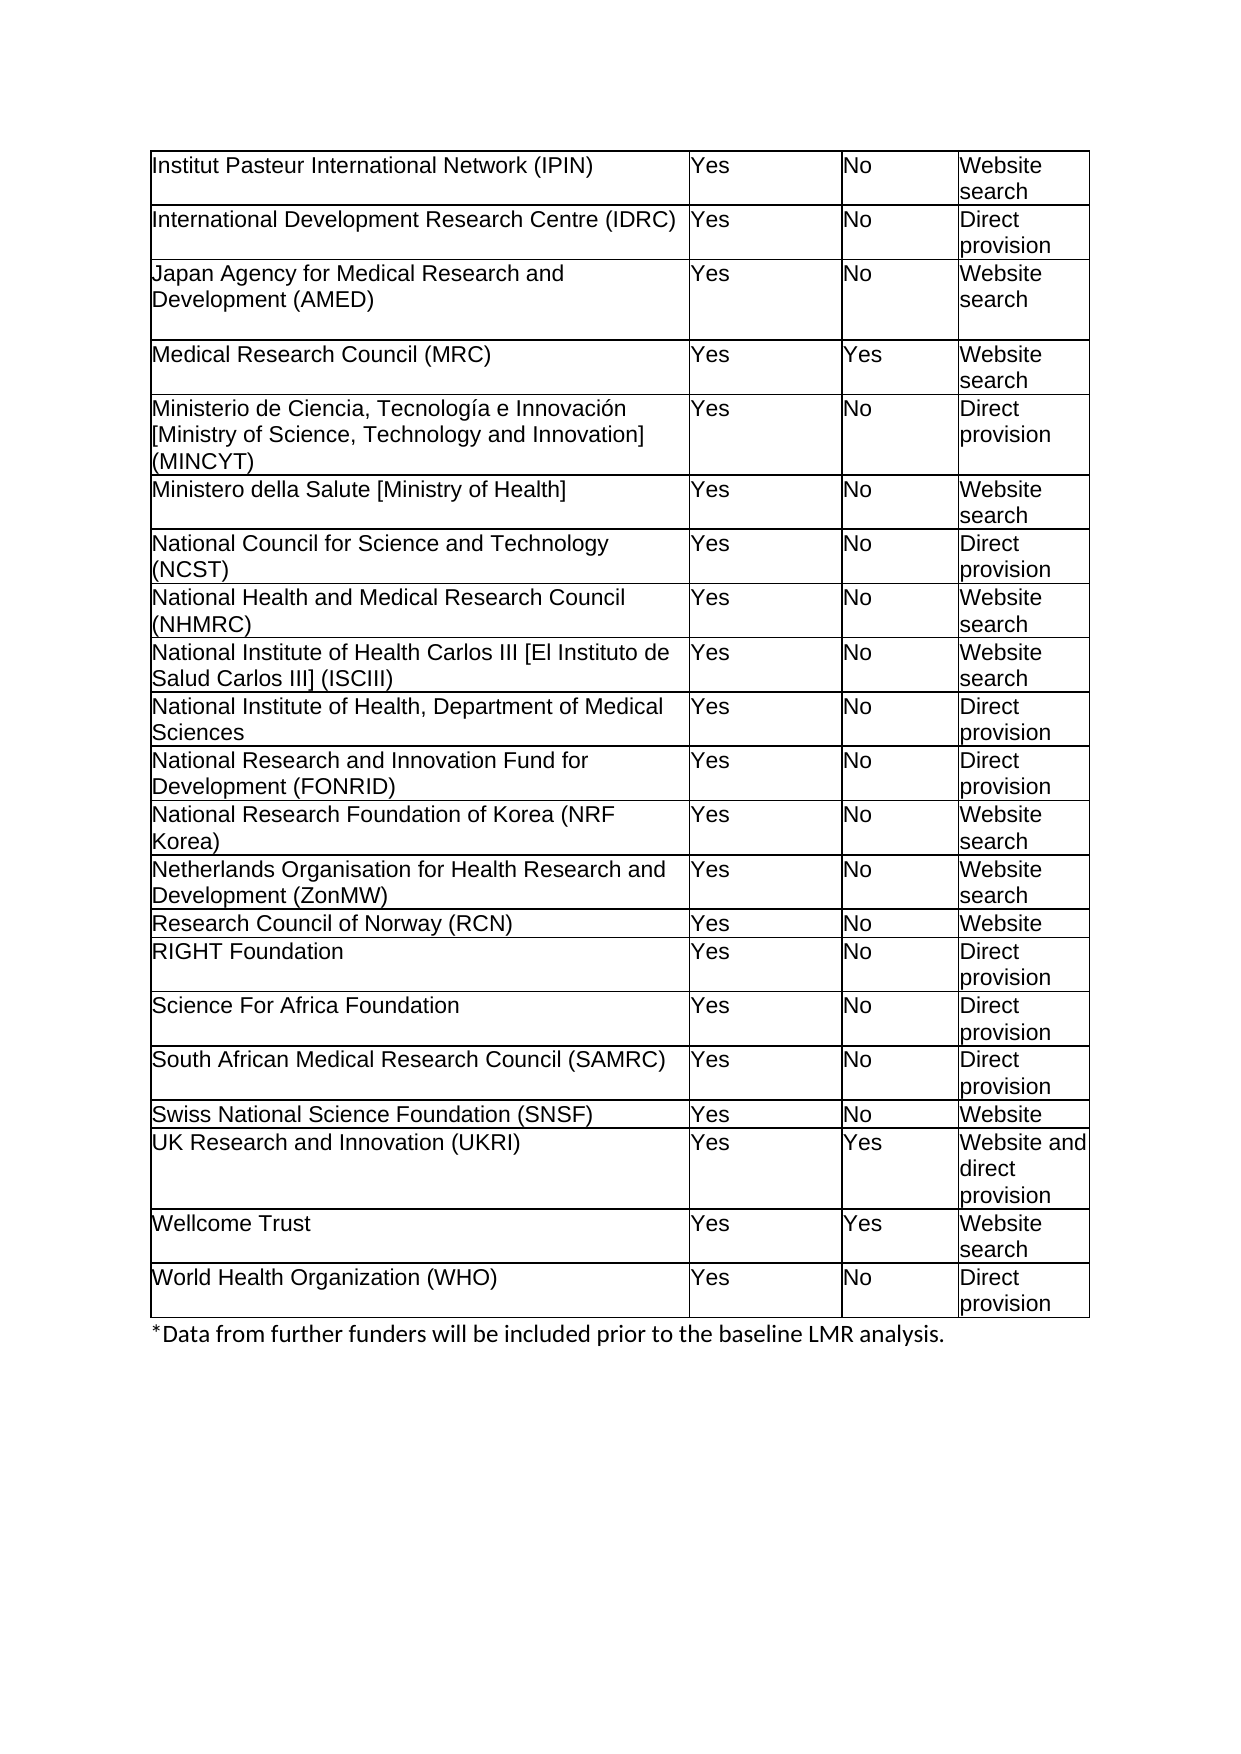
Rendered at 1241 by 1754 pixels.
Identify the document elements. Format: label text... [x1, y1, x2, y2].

table_cell Medical Research Council (MRC) [152, 341, 689, 393]
table_cell Research Council of Norway (RCN) [152, 910, 689, 936]
table_cell Yes [690, 341, 841, 393]
table_cell National Health and Medical Research Council (NHMRC) [152, 584, 689, 637]
table_cell No [843, 530, 958, 583]
table_cell No [843, 206, 958, 258]
table_cell Yes [690, 801, 841, 854]
table_cell Yes [690, 992, 841, 1045]
table_cell RIGHT Foundation [152, 938, 689, 991]
table_cell Yes [690, 1264, 841, 1316]
table_cell Ministero della Salute [Ministry of Health] [152, 476, 689, 528]
table_cell No [843, 395, 958, 474]
table_cell Direct provision [959, 938, 1089, 991]
table_cell Yes [690, 638, 841, 691]
table_cell Yes [690, 476, 841, 528]
table_cell International Development Research Centre (IDRC) [152, 206, 689, 258]
table_cell UK Research and Innovation (UKRI) [152, 1129, 689, 1208]
table_cell Yes [690, 584, 841, 637]
table_cell National Council for Science and Technology (NCST) [152, 530, 689, 583]
table_cell No [843, 476, 958, 528]
table_cell Yes [690, 747, 841, 800]
table_cell National Research Foundation of Korea (NRF Korea) [152, 801, 689, 854]
table_cell Yes [690, 1129, 841, 1208]
table_cell Netherlands Organisation for Health Research and Development (ZonMW) [152, 856, 689, 908]
table_cell Yes [690, 260, 841, 339]
table_cell Website search [959, 856, 1089, 908]
table_cell Yes [690, 1101, 841, 1127]
table_cell Website search [959, 260, 1089, 339]
table_cell Yes [843, 1210, 958, 1262]
table_cell Yes [690, 856, 841, 908]
table_cell Website [959, 910, 1089, 936]
table_cell Yes [690, 693, 841, 745]
table_cell Yes [843, 341, 958, 393]
table_cell Yes [690, 530, 841, 583]
table_cell Swiss National Science Foundation (SNSF) [152, 1101, 689, 1127]
table_cell Website search [959, 638, 1089, 691]
table_cell Yes [843, 1129, 958, 1208]
table_cell Institut Pasteur International Network (IPIN) [152, 152, 689, 204]
table_cell Japan Agency for Medical Research and Development (AMED) [152, 260, 689, 339]
table_cell No [843, 801, 958, 854]
table_cell Yes [690, 206, 841, 258]
table_cell Direct provision [959, 693, 1089, 745]
table_cell Yes [690, 1210, 841, 1262]
table_cell Website search [959, 801, 1089, 854]
table_cell Website search [959, 476, 1089, 528]
table_cell No [843, 152, 958, 204]
table_cell Wellcome Trust [152, 1210, 689, 1262]
table_cell Direct provision [959, 747, 1089, 800]
table_cell No [843, 1047, 958, 1099]
table_cell No [843, 693, 958, 745]
table_cell Direct provision [959, 206, 1089, 258]
table_cell Direct provision [959, 395, 1089, 474]
table_cell No [843, 938, 958, 991]
table_cell Direct provision [959, 530, 1089, 583]
table_cell No [843, 747, 958, 800]
table_cell No [843, 260, 958, 339]
table_cell Direct provision [959, 1047, 1089, 1099]
table_cell World Health Organization (WHO) [152, 1264, 689, 1316]
table_cell No [843, 1264, 958, 1316]
table_cell Direct provision [959, 1264, 1089, 1316]
table_cell Yes [690, 395, 841, 474]
table_cell Website [959, 1101, 1089, 1127]
table_cell National Institute of Health, Department of Medical Sciences [152, 693, 689, 745]
table_cell No [843, 1101, 958, 1127]
table_cell Yes [690, 1047, 841, 1099]
text *Data from further funders will be included prior to the baseline LMR analysis. [150, 1318, 1090, 1348]
table_cell South African Medical Research Council (SAMRC) [152, 1047, 689, 1099]
table_cell Website search [959, 152, 1089, 204]
table_cell Science For Africa Foundation [152, 992, 689, 1045]
table_cell Website and direct provision [959, 1129, 1089, 1208]
table_cell No [843, 910, 958, 936]
table_cell Website search [959, 341, 1089, 393]
table_cell Direct provision [959, 992, 1089, 1045]
table_cell Yes [690, 910, 841, 936]
table_cell National Research and Innovation Fund for Development (FONRID) [152, 747, 689, 800]
table_cell Yes [690, 152, 841, 204]
table_cell Ministerio de Ciencia, Tecnología e Innovación [Ministry of Science, Technology and Innovation] (MINCYT) [152, 395, 689, 474]
table_cell No [843, 856, 958, 908]
table_cell No [843, 638, 958, 691]
table_cell Website search [959, 584, 1089, 637]
table_cell No [843, 992, 958, 1045]
table_cell No [843, 584, 958, 637]
table_cell National Institute of Health Carlos III [El Instituto de Salud Carlos III] (ISCIII) [152, 638, 689, 691]
table_cell Website search [959, 1210, 1089, 1262]
table_cell Yes [690, 938, 841, 991]
